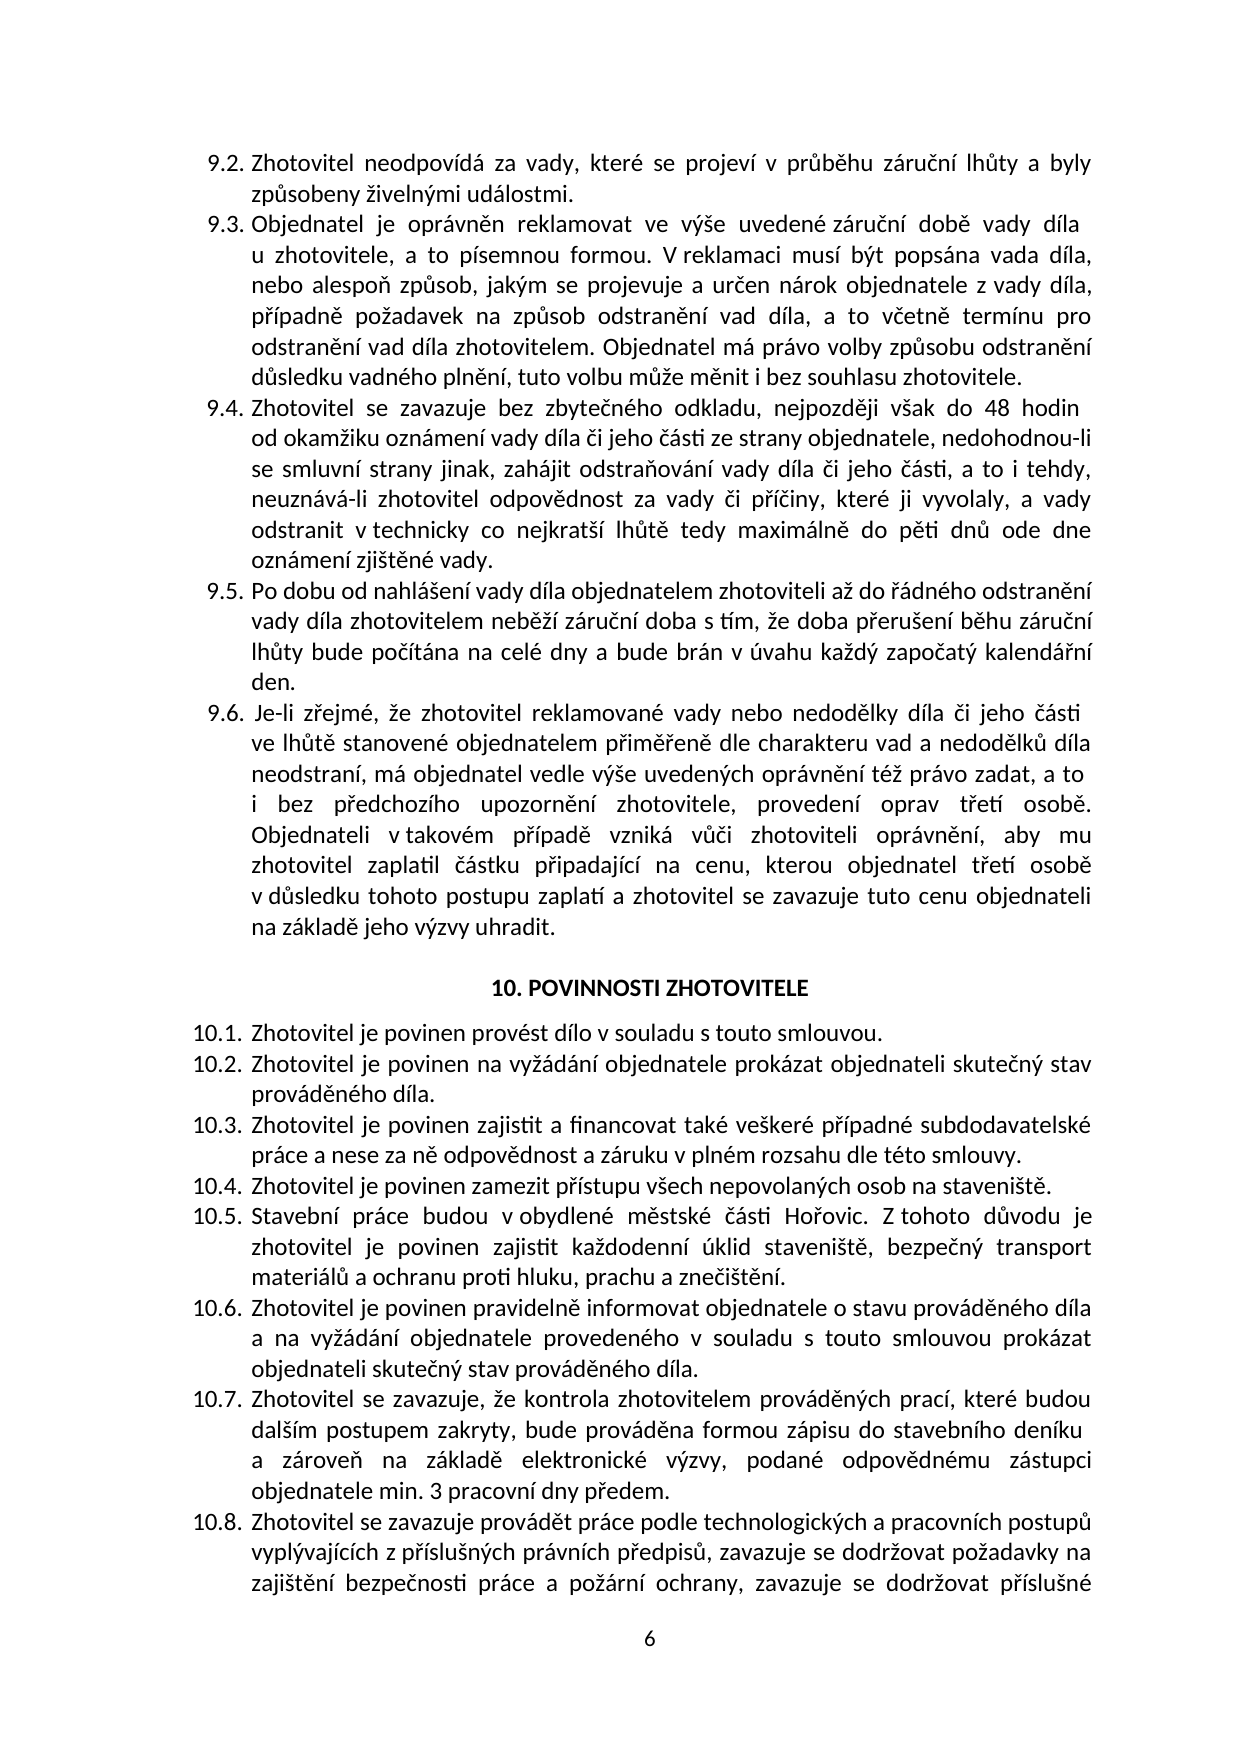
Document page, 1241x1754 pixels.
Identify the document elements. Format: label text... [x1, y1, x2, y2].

list Zhotovitel se zavazuje, že kontrola zhotovitelem prováděných prací, které budou dalším postupem zakryty, bude prováděna formou zápisu do stavebního deníku a zároveň na základě elektronické výzvy, podané odpovědnému zástupci objednatele min. 3 pracovní dny předem. [192, 1384, 1093, 1506]
list Zhotovitel je povinen zamezit přístupu všech nepovolaných osob na staveniště. [192, 1170, 1093, 1201]
text 9.5. Po dobu od nahlášení vady díla objednatelem zhotoviteli až do řádného odstranění vady díla zhotovitelem neběží záruční doba s tím, že doba přerušení běhu záruční lhůty bude počítána na celé dny a bude brán v úvahu každý započatý kalendářní den. [206, 575, 1093, 697]
list Zhotovitel je povinen provést dílo v souladu s touto smlouvou. [192, 1017, 1093, 1048]
list Zhotovitel neodpovídá za vady, které se projeví v průběhu záruční lhůty a byly způsobeny živelnými událostmi. [207, 148, 1093, 209]
list Stavební práce budou v obydlené městské části Hořovic. Z tohoto důvodu je zhotovitel je povinen zajistit každodenní úklid staveniště, bezpečný transport materiálů a ochranu proti hluku, prachu a znečištění. [192, 1201, 1093, 1292]
list Zhotovitel je povinen zajistit a financovat také veškeré případné subdodavatelské práce a nese za ně odpovědnost a záruku v plném rozsahu dle této smlouvy. [192, 1109, 1093, 1170]
list Zhotovitel je povinen na vyžádání objednatele prokázat objednateli skutečný stav prováděného díla. [192, 1048, 1093, 1109]
list Zhotovitel je povinen pravidelně informovat objednatele o stavu prováděného díla a na vyžádání objednatele provedeného v souladu s touto smlouvou prokázat objednateli skutečný stav prováděného díla. [192, 1292, 1093, 1384]
list POVINNOSTI ZHOTOVITELE [207, 972, 1093, 1002]
text 9.6. Je-li zřejmé, že zhotovitel reklamované vady nebo nedodělky díla či jeho části ve lhůtě stanovené objednatelem přiměřeně dle charakteru vad a nedodělků díla neodstraní, má objednatel vedle výše uvedených oprávnění též právo zadat, a to i bez předchozího upozornění zhotovitele, provedení oprav třetí osobě. Objednateli v takovém případě vzniká vůči zhotoviteli oprávnění, aby mu zhotovitel zaplatil částku připadající na cenu, kterou objednatel třetí osobě v důsledku tohoto postupu zaplatí a zhotovitel se zavazuje tuto cenu objednateli na základě jeho výzvy uhradit. [207, 697, 1093, 941]
list Objednatel je oprávněn reklamovat ve výše uvedené záruční době vady díla u zhotovitele, a to písemnou formou. V reklamaci musí být popsána vada díla, nebo alespoň způsob, jakým se projevuje a určen nárok objednatele z vady díla, případně požadavek na způsob odstranění vad díla, a to včetně termínu pro odstranění vad díla zhotovitelem. Objednatel má právo volby způsobu odstranění důsledku vadného plnění, tuto volbu může měnit i bez souhlasu zhotovitele. [207, 209, 1093, 392]
text 9.4. Zhotovitel se zavazuje bez zbytečného odkladu, nejpozději však do 48 hodin od okamžiku oznámení vady díla či jeho části ze strany objednatele, nedohodnou-li se smluvní strany jinak, zahájit odstraňování vady díla či jeho části, a to i tehdy, neuznává-li zhotovitel odpovědnost za vady či příčiny, které ji vyvolaly, a vady odstranit v technicky co nejkratší lhůtě tedy maximálně do pěti dnů ode dne oznámení zjištěné vady. [206, 392, 1093, 575]
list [192, 1506, 1093, 1597]
